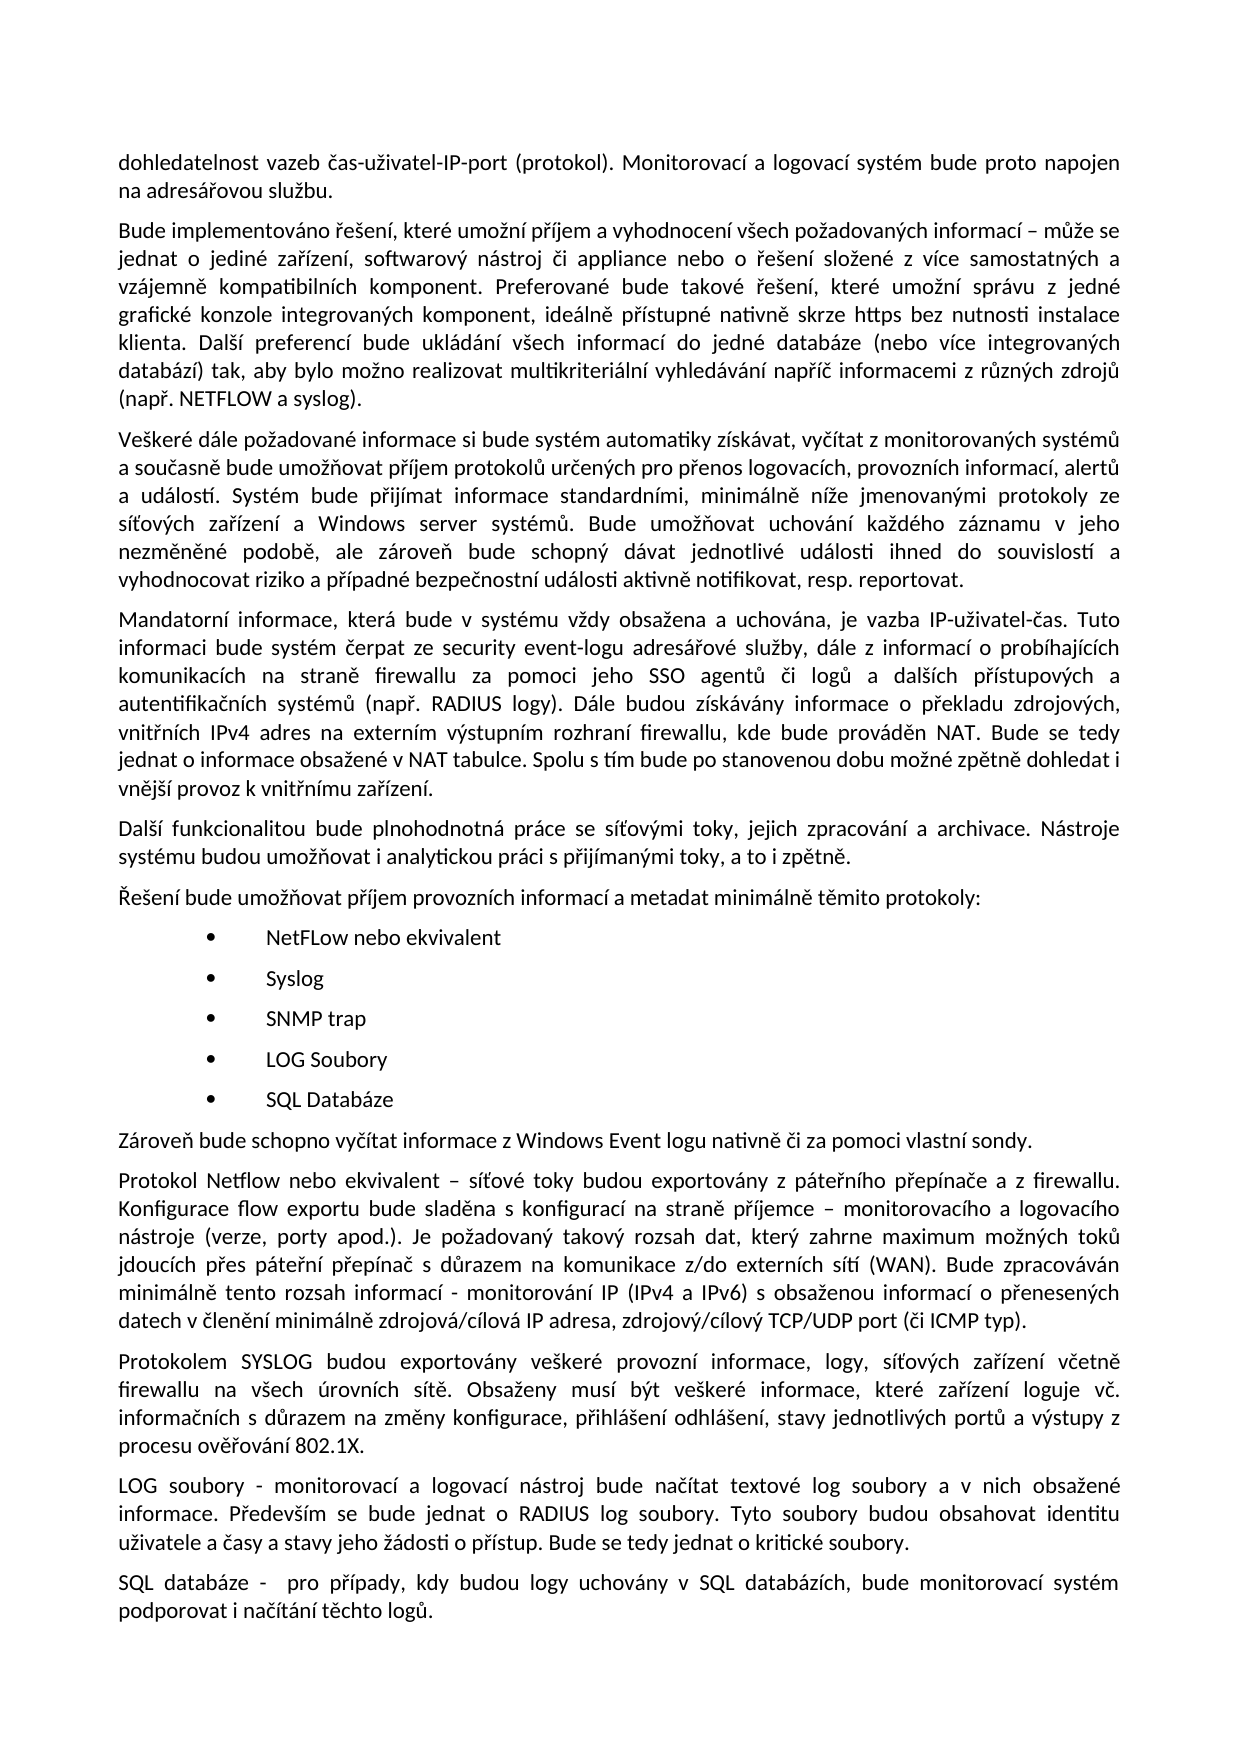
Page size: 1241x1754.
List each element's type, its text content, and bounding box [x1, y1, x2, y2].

list Mandatorní informace, která bude v systému vždy obsažena a uchována, je vazba IP-uživatel-čas. Tuto informaci bude systém čerpat ze security event-logu adresářové služby, dále z informací o probíhajících komunikacích na straně firewallu za pomoci jeho SSO agentů či logů a dalších přístupových a autentifikačních systémů (např. RADIUS logy). Dále budou získávány informace o překladu zdrojových, vnitřních IPv4 adres na externím výstupním rozhraní firewallu, kde bude prováděn NAT. Bude se tedy jednat o informace obsažené v NAT tabulce. Spolu s tím bude po stanovenou dobu možné zpětně dohledat i vnější provoz k vnitřnímu zařízení. [118, 606, 1122, 802]
list SQL Databáze [207, 1085, 1122, 1113]
list SNMP trap [207, 1004, 1122, 1032]
list NetFLow nebo ekvivalent [207, 923, 1122, 951]
list LOG soubory - monitorovací a logovací nástroj bude načítat textové log soubory a v nich obsažené informace. Především se bude jednat o RADIUS log soubory. Tyto soubory budou obsahovat identitu uživatele a časy a stavy jeho žádosti o přístup. Bude se tedy jednat o kritické soubory. [118, 1472, 1122, 1556]
list Protokol Netflow nebo ekvivalent – síťové toky budou exportovány z páteřního přepínače a z firewallu. Konfigurace flow exportu bude sladěna s konfigurací na straně příjemce – monitorovacího a logovacího nástroje (verze, porty apod.). Je požadovaný takový rozsah dat, který zahrne maximum možných toků jdoucích přes páteřní přepínač s důrazem na komunikace z/do externích sítí (WAN). Bude zpracováván minimálně tento rozsah informací - monitorování IP (IPv4 a IPv6) s obsaženou informací o přenesených datech v členění minimálně zdrojová/cílová IP adresa, zdrojový/cílový TCP/UDP port (či ICMP typ). [118, 1166, 1122, 1334]
list LOG Soubory [207, 1045, 1122, 1073]
list Další funkcionalitou bude plnohodnotná práce se síťovými toky, jejich zpracování a archivace. Nástroje systému budou umožňovat i analytickou práci s přijímanými toky, a to i zpětně. [118, 814, 1122, 870]
list SQL databáze - pro případy, kdy budou logy uchovány v SQL databázích, bude monitorovací systém podporovat i načítání těchto logů. [118, 1568, 1122, 1624]
list Řešení bude umožňovat příjem provozních informací a metadat minimálně těmito protokoly: [118, 883, 1122, 911]
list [118, 148, 1122, 204]
list Bude implementováno řešení, které umožní příjem a vyhodnocení všech požadovaných informací – může se jednat o jediné zařízení, softwarový nástroj či appliance nebo o řešení složené z více samostatných a vzájemně kompatibilních komponent. Preferované bude takové řešení, které umožní správu z jedné grafické konzole integrovaných komponent, ideálně přístupné nativně skrze https bez nutnosti instalace klienta. Další preferencí bude ukládání všech informací do jedné databáze (nebo více integrovaných databází) tak, aby bylo možno realizovat multikriteriální vyhledávání napříč informacemi z různých zdrojů (např. NETFLOW a syslog). [118, 216, 1122, 412]
list Veškeré dále požadované informace si bude systém automatiky získávat, vyčítat z monitorovaných systémů a současně bude umožňovat příjem protokolů určených pro přenos logovacích, provozních informací, alertů a událostí. Systém bude přijímat informace standardními, minimálně níže jmenovanými protokoly ze síťových zařízení a Windows server systémů. Bude umožňovat uchování každého záznamu v jeho nezměněné podobě, ale zároveň bude schopný dávat jednotlivé události ihned do souvislostí a vyhodnocovat riziko a případné bezpečnostní události aktivně notifikovat, resp. reportovat. [118, 425, 1122, 593]
list Protokolem SYSLOG budou exportovány veškeré provozní informace, logy, síťových zařízení včetně firewallu na všech úrovních sítě. Obsaženy musí být veškeré informace, které zařízení loguje vč. informačních s důrazem na změny konfigurace, přihlášení odhlášení, stavy jednotlivých portů a výstupy z procesu ověřování 802.1X. [118, 1347, 1122, 1459]
list Zároveň bude schopno vyčítat informace z Windows Event logu nativně či za pomoci vlastní sondy. [118, 1126, 1122, 1154]
list Syslog [207, 964, 1122, 992]
